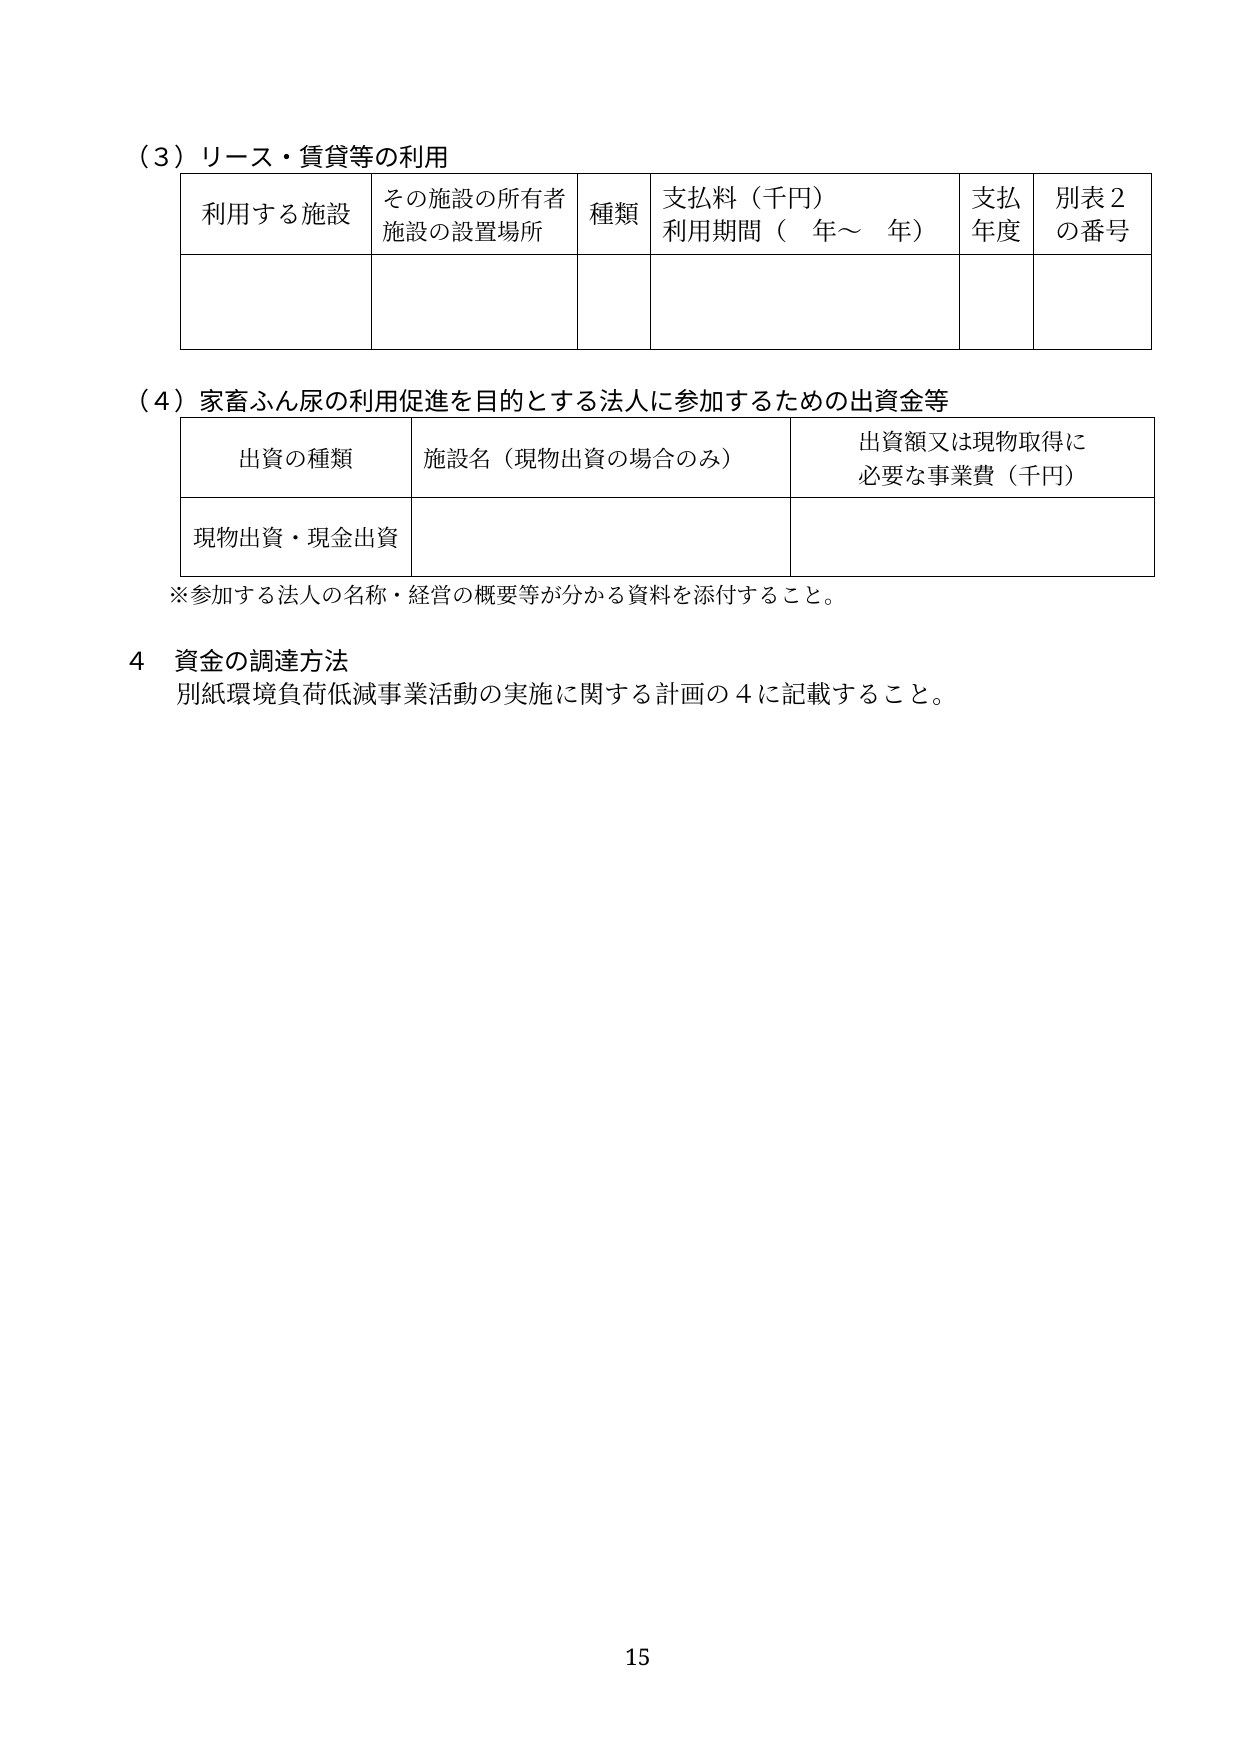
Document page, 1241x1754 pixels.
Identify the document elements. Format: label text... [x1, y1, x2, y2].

text （４）家畜ふん尿の利用促進を目的とする法人に参加するための出資金等 [124, 383, 1152, 417]
text ４ 資金の調達方法 [124, 643, 1152, 677]
table_header 支払 年度 [960, 174, 1033, 253]
table_header 出資の種類 [181, 418, 411, 497]
table_header その施設の所有者施設の設置場所 [372, 174, 577, 253]
table_header 支払料（千円） 利用期間（ 年～ 年） [651, 174, 959, 253]
table_cell [181, 255, 371, 349]
table_header 施設名（現物出資の場合のみ） [412, 418, 790, 497]
text 別紙環境負荷低減事業活動の実施に関する計画の４に記載すること。 [155, 677, 1152, 710]
table_header 別表２ の番号 [1034, 174, 1151, 253]
text （３）リース・賃貸等の利用 [124, 140, 1152, 173]
table_header 種類 [578, 174, 650, 253]
table_cell 現物出資・現金出資 [181, 498, 411, 576]
text ※参加する法人の名称・経営の概要等が分かる資料を添付すること。 [124, 577, 1152, 610]
table_cell [960, 255, 1033, 349]
table_cell [372, 255, 577, 349]
table_header 出資額又は現物取得に 必要な事業費（千円） [791, 418, 1154, 497]
table_cell [578, 255, 650, 349]
table_cell [1034, 255, 1151, 349]
table_header 利用する施設 [181, 174, 371, 253]
table_cell [791, 498, 1154, 576]
table_cell [651, 255, 959, 349]
table_cell [412, 498, 790, 576]
